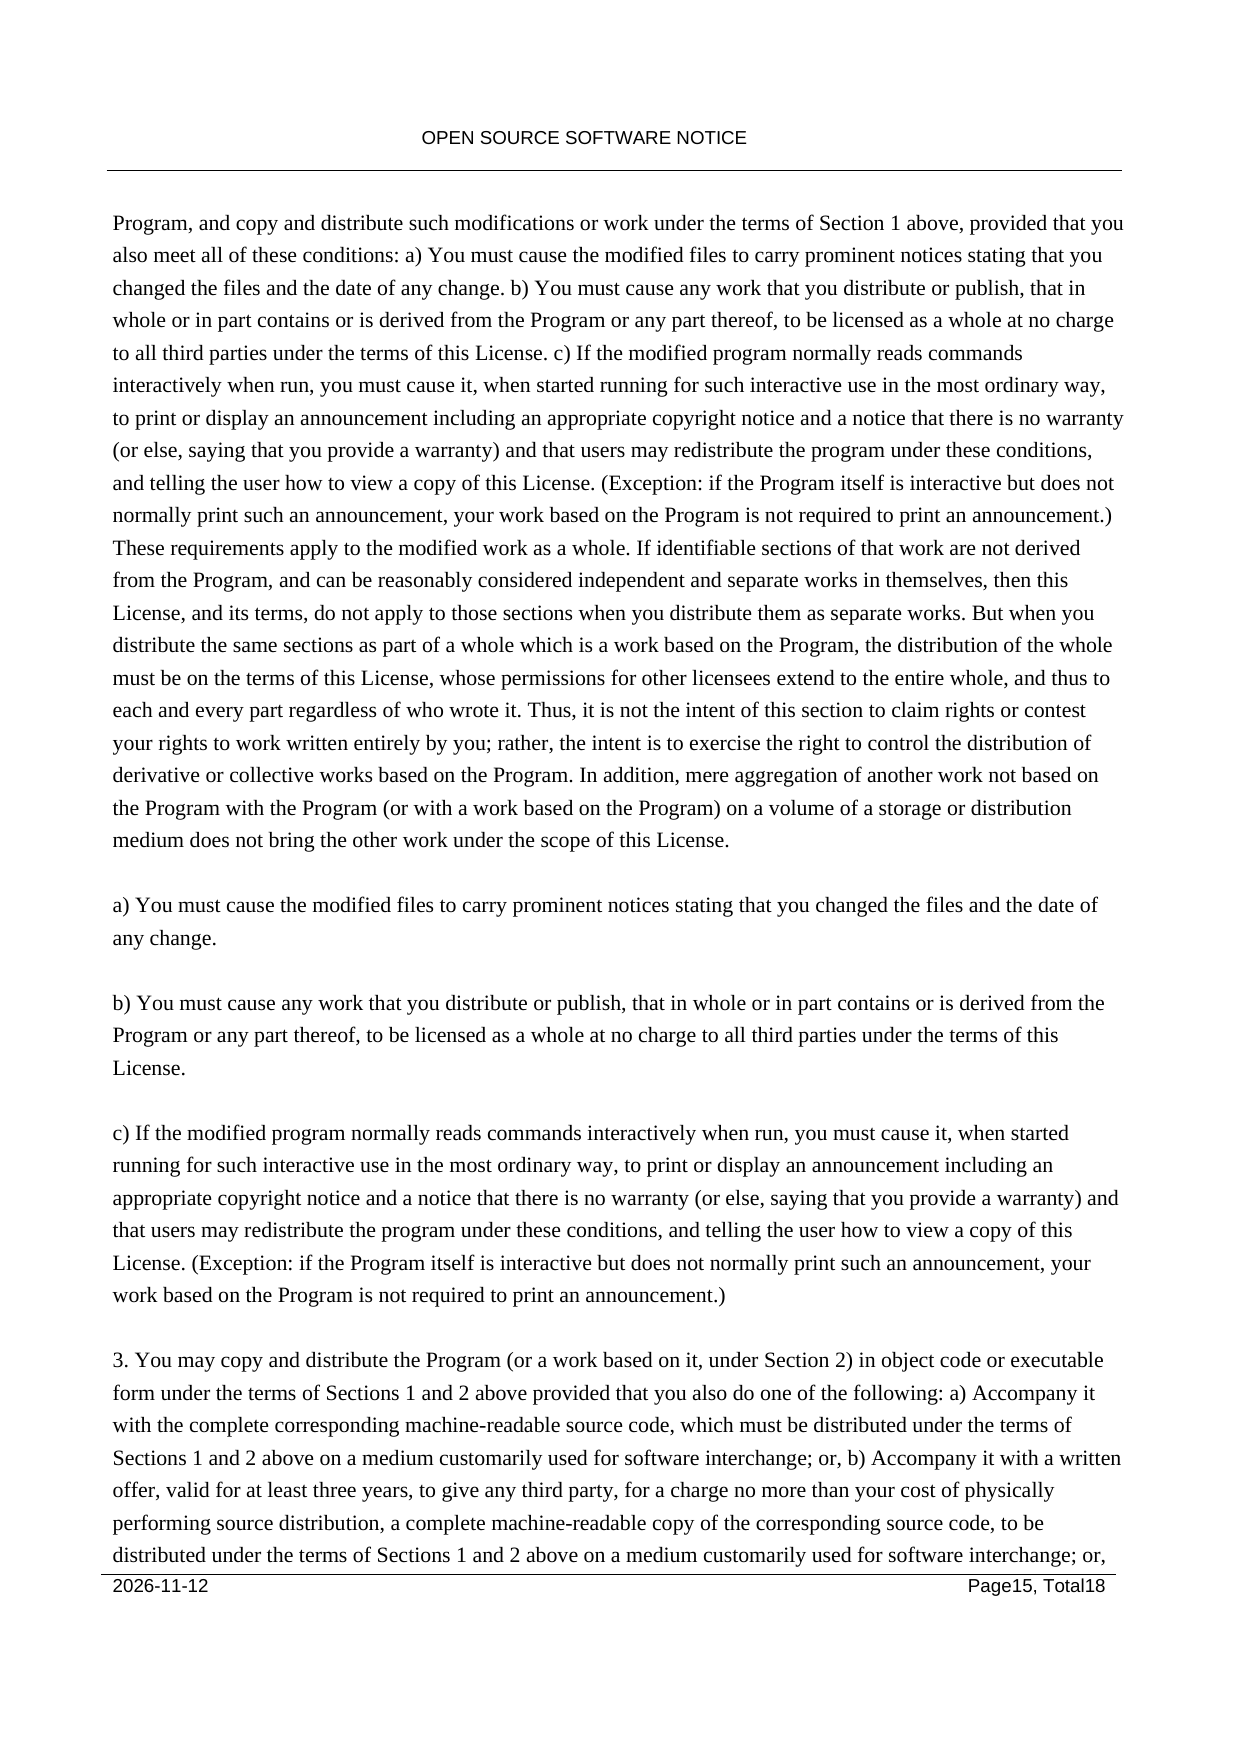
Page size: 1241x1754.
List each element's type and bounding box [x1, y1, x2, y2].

text [112, 206, 1128, 1571]
